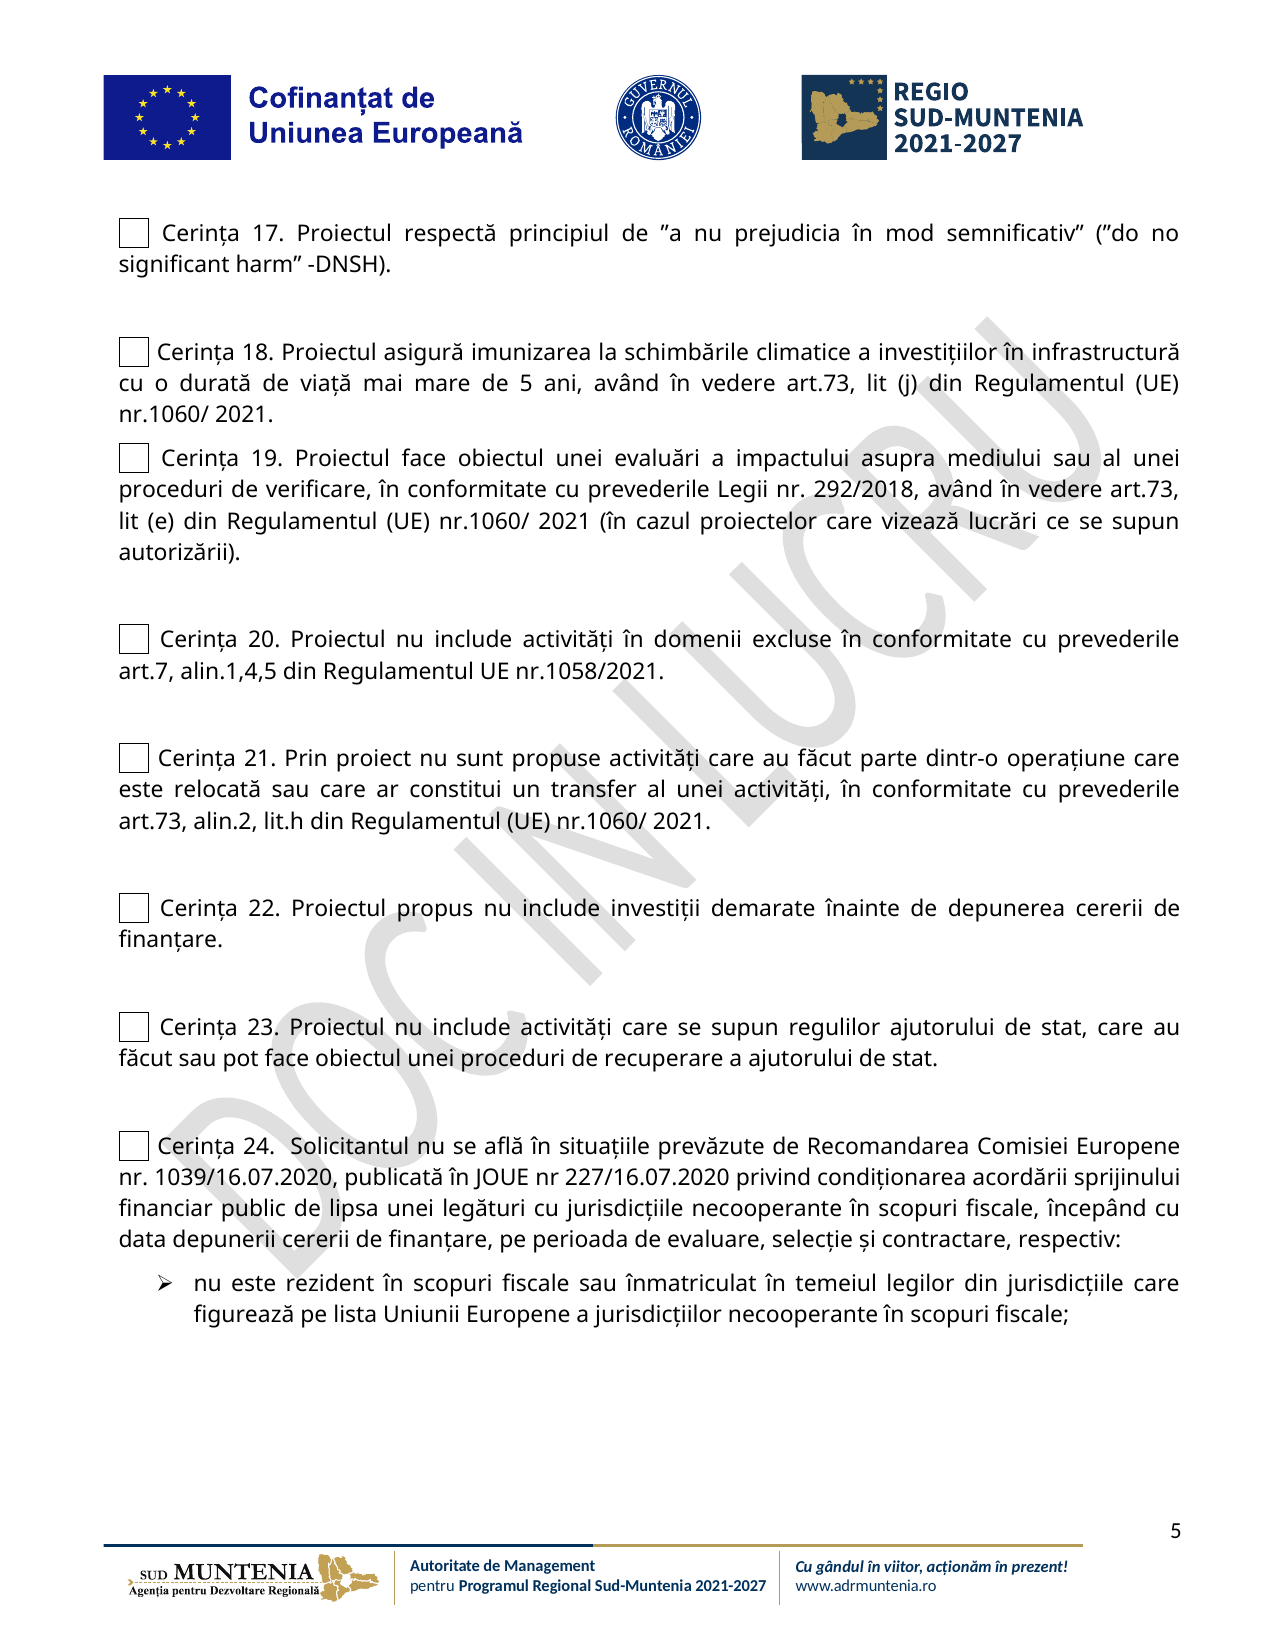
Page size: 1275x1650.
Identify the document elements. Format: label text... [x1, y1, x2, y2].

list Cerința 22. Proiectul propus nu include investiții demarate înainte de depunerea cererii de finanțare. [118, 892, 1181, 954]
list Cerința 23. Proiectul nu include activităţi care se supun regulilor ajutorului de stat, care au făcut sau pot face obiectul unei proceduri de recuperare a ajutorului de stat. [118, 1011, 1181, 1073]
list Cerința 19. Proiectul face obiectul unei evaluări a impactului asupra mediului sau al unei proceduri de verificare, în conformitate cu prevederile Legii nr. 292/2018, având în vedere art.73, lit (e) din Regulamentul (UE) nr.1060/ 2021 (în cazul proiectelor care vizează lucrări ce se supun autorizării). [118, 442, 1181, 567]
list nu este rezident în scopuri fiscale sau înmatriculat în temeiul legilor din jurisdicțiile care figurează pe lista Uniunii Europene a jurisdicțiilor necooperante în scopuri fiscale; [156, 1267, 1181, 1329]
list Cerința 20. Proiectul nu include activități în domenii excluse în conformitate cu prevederile art.7, alin.1,4,5 din Regulamentul UE nr.1058/2021. [118, 623, 1181, 686]
list Cerința 17. Proiectul respectă principiul de ”a nu prejudicia în mod semnificativ” (”do no significant harm” -DNSH). [118, 217, 1181, 279]
list Cerința 21. Prin proiect nu sunt propuse activități care au făcut parte dintr-o operațiune care este relocată sau care ar constitui un transfer al unei activități, în conformitate cu prevederile art.73, alin.2, lit.h din Regulamentul (UE) nr.1060/ 2021. [118, 742, 1181, 836]
list Cerința 24. Solicitantul nu se află în situațiile prevăzute de Recomandarea Comisiei Europene nr. 1039/16.07.2020, publicată în JOUE nr 227/16.07.2020 privind condiționarea acordării sprijinului financiar public de lipsa unei legături cu jurisdicțiile necooperante în scopuri fiscale, începând cu data depunerii cererii de finanţare, pe perioada de evaluare, selecţie şi contractare, respectiv: [118, 1129, 1181, 1254]
list Cerința 18. Proiectul asigură imunizarea la schimbările climatice a investițiilor în infrastructură cu o durată de viață mai mare de 5 ani, având în vedere art.73, lit (j) din Regulamentul (UE) nr.1060/ 2021. [118, 336, 1181, 429]
